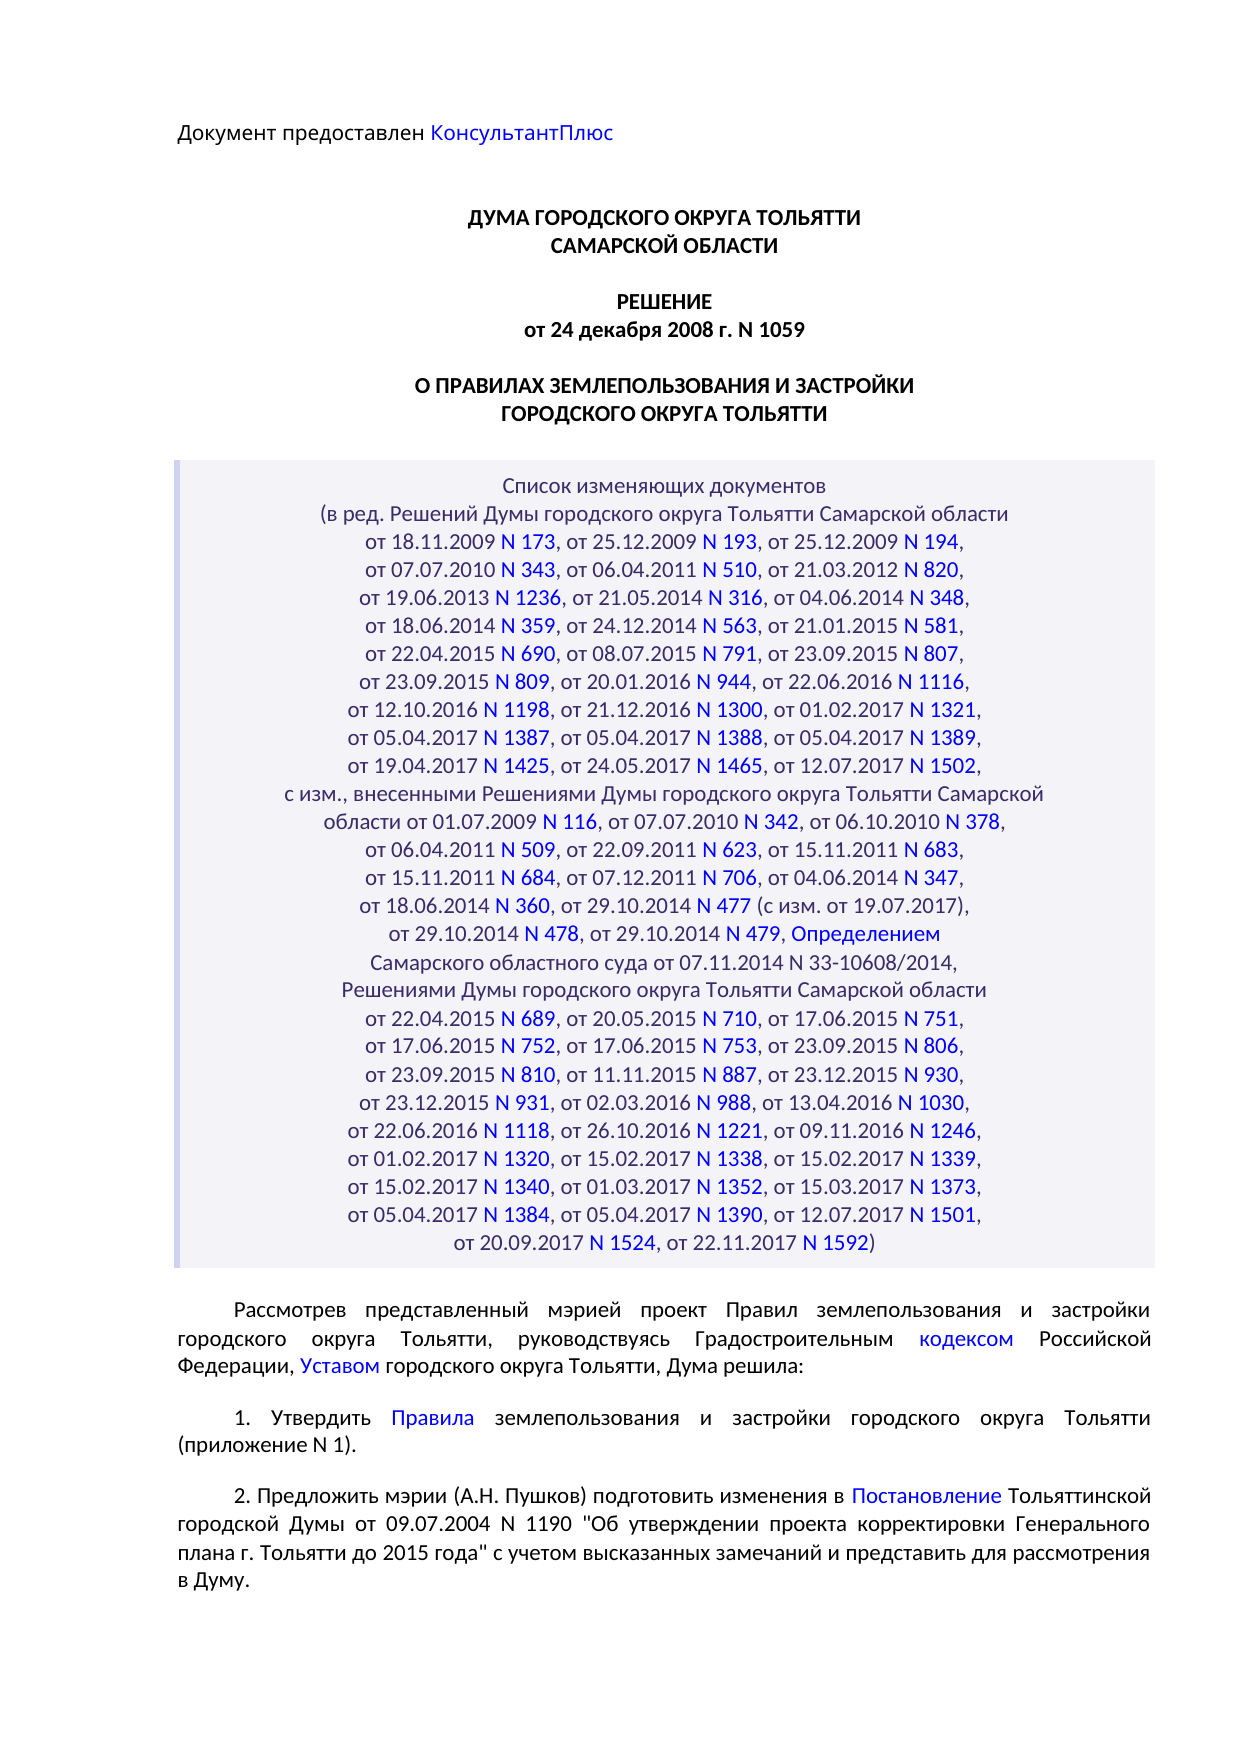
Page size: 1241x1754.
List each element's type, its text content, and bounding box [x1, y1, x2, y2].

title РЕШЕНИЕ [177, 287, 1152, 315]
text 2. Предложить мэрии (А.Н. Пушков) подготовить изменения в Постановление Тольяттинской городской Думы от 09.07.2004 N 1190 "Об утверждении проекта корректировки Генерального плана г. Тольятти до 2015 года" с учетом высказанных замечаний и представить для рассмотрения в Думу. [177, 1482, 1152, 1594]
text 1. Утвердить Правила землепользования и застройки городского округа Тольятти (приложение N 1). [177, 1403, 1152, 1459]
title ГОРОДСКОГО ОКРУГА ТОЛЬЯТТИ [177, 399, 1152, 427]
text Рассмотрев представленный мэрией проект Правил землепользования и застройки городского округа Тольятти, руководствуясь Градостроительным кодексом Российской Федерации, Уставом городского округа Тольятти, Дума решила: [177, 1296, 1152, 1380]
title Документ предоставлен КонсультантПлюс [177, 118, 1152, 175]
title ДУМА ГОРОДСКОГО ОКРУГА ТОЛЬЯТТИ [177, 203, 1152, 231]
title САМАРСКОЙ ОБЛАСТИ [177, 231, 1152, 259]
title О ПРАВИЛАХ ЗЕМЛЕПОЛЬЗОВАНИЯ И ЗАСТРОЙКИ [177, 371, 1152, 399]
table_header Список изменяющих документов (в ред. Решений Думы городского округа Тольятти Самарской области от 18.11.2009 N 173, от 25.12.2009 N 193, от 25.12.2009 N 194, от 07.07.2010 N 343, от 06.04.2011 N 510, от 21.03.2012 N 820, от 19.06.2013 N 1236, от 21.05.2014 N 316, от 04.06.2014 N 348, от 18.06.2014 N 359, от 24.12.2014 N 563, от 21.01.2015 N 581, от 22.04.2015 N 690, от 08.07.2015 N 791, от 23.09.2015 N 807, от 23.09.2015 N 809, от 20.01.2016 N 944, от 22.06.2016 N 1116, от 12.10.2016 N 1198, от 21.12.2016 N 1300, от 01.02.2017 N 1321, от 05.04.2017 N 1387, от 05.04.2017 N 1388, от 05.04.2017 N 1389, от 19.04.2017 N 1425, от 24.05.2017 N 1465, от 12.07.2017 N 1502, с изм., внесенными Решениями Думы городского округа Тольятти Самарской области от 01.07.2009 N 116, от 07.07.2010 N 342, от 06.10.2010 N 378, от 06.04.2011 N 509, от 22.09.2011 N 623, от 15.11.2011 N 683, от 15.11.2011 N 684, от 07.12.2011 N 706, от 04.06.2014 N 347, от 18.06.2014 N 360, от 29.10.2014 N 477 (с изм. от 19.07.2017), от 29.10.2014 N 478, от 29.10.2014 N 479, Определением Самарского областного суда от 07.11.2014 N 33-10608/2014, Решениями Думы городского округа Тольятти Самарской области от 22.04.2015 N 689, от 20.05.2015 N 710, от 17.06.2015 N 751, от 17.06.2015 N 752, от 17.06.2015 N 753, от 23.09.2015 N 806, от 23.09.2015 N 810, от 11.11.2015 N 887, от 23.12.2015 N 930, от 23.12.2015 N 931, от 02.03.2016 N 988, от 13.04.2016 N 1030, от 22.06.2016 N 1118, от 26.10.2016 N 1221, от 09.11.2016 N 1246, от 01.02.2017 N 1320, от 15.02.2017 N 1338, от 15.02.2017 N 1339, от 15.02.2017 N 1340, от 01.03.2017 N 1352, от 15.03.2017 N 1373, от 05.04.2017 N 1384, от 05.04.2017 N 1390, от 12.07.2017 N 1501, от 20.09.2017 N 1524, от 22.11.2017 N 1592) [180, 460, 1149, 1268]
title от 24 декабря 2008 г. N 1059 [177, 315, 1152, 343]
